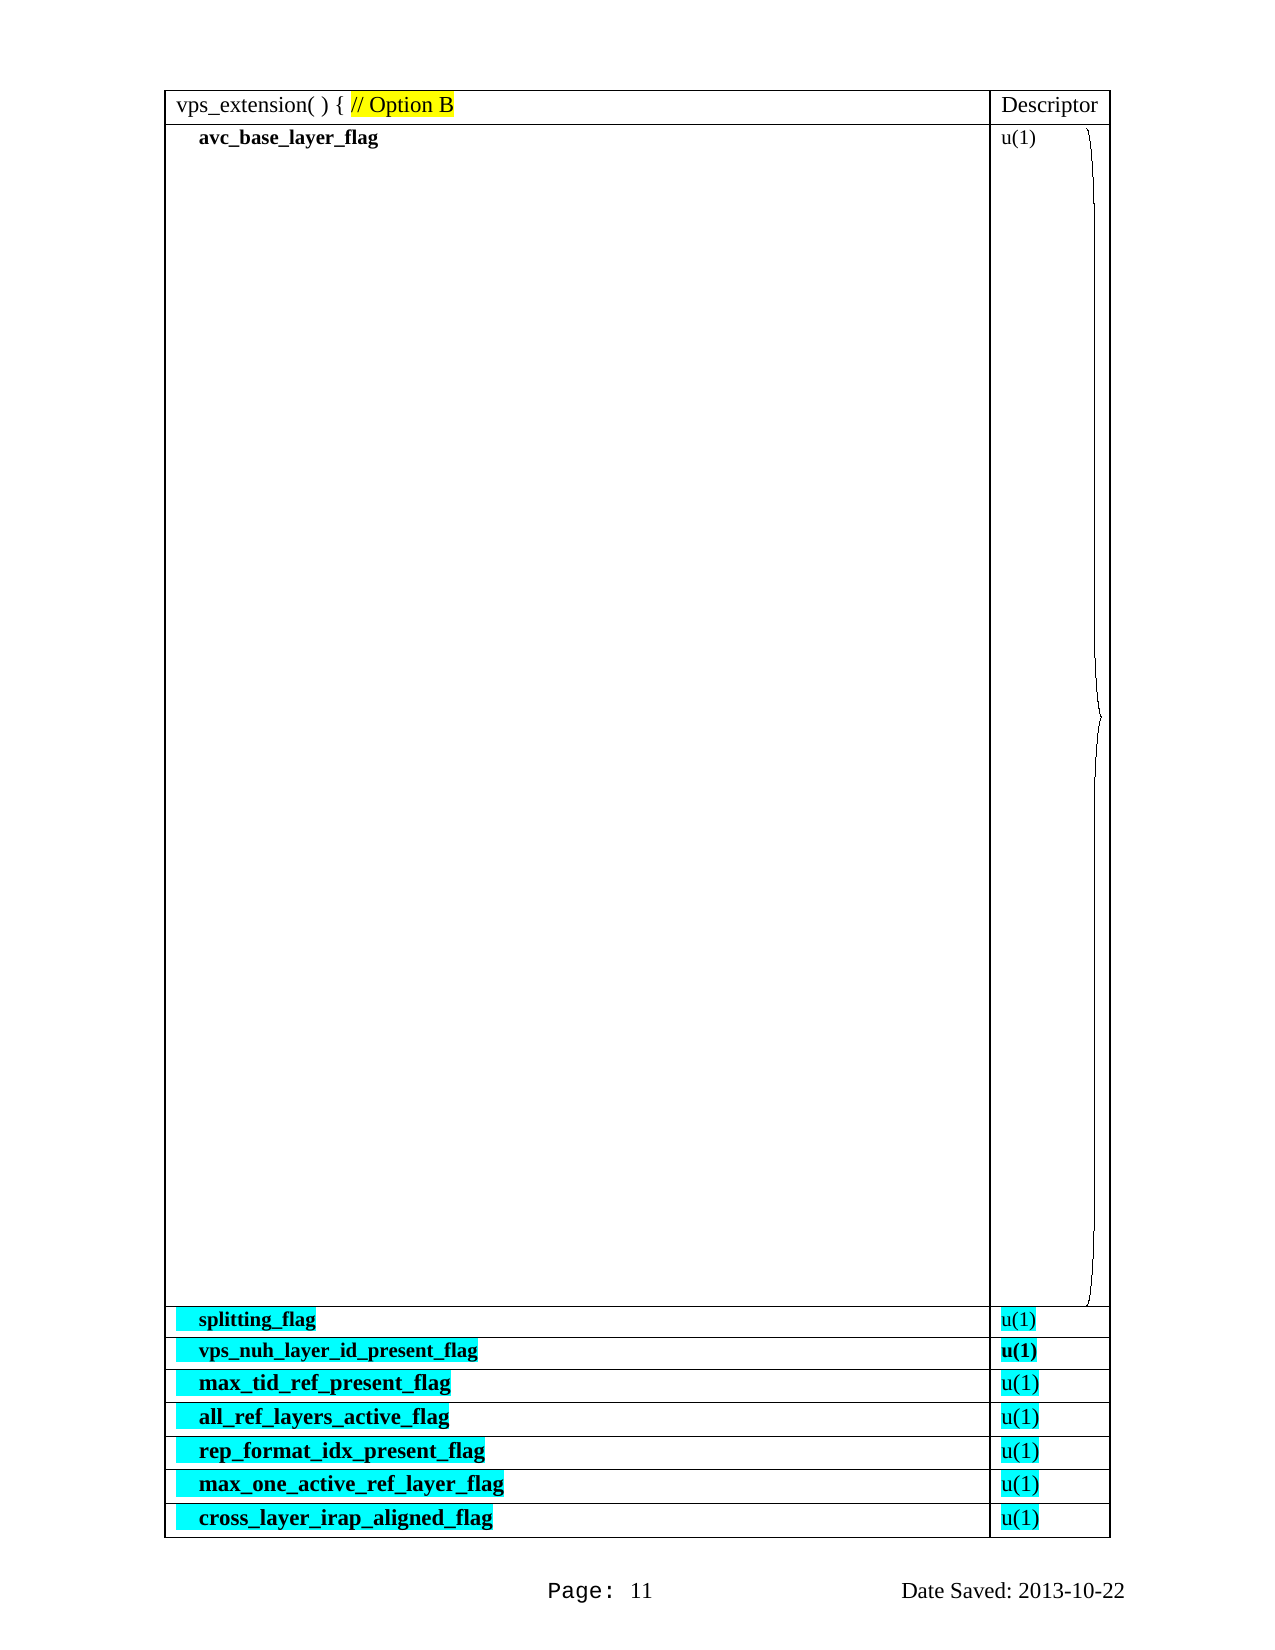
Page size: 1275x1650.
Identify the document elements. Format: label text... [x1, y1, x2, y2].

table_cell u(1) [991, 1370, 1109, 1402]
table_header Descriptor [991, 91, 1109, 124]
table_cell splitting_flag [166, 1307, 989, 1337]
table_header vps_extension( ) { // Option B [166, 91, 989, 124]
table_cell u(1) [991, 1470, 1109, 1503]
table_cell rep_format_idx_present_flag [166, 1437, 989, 1469]
table_cell cross_layer_irap_aligned_flag [166, 1504, 989, 1537]
table_cell all_ref_layers_active_flag [166, 1403, 989, 1436]
table_cell u(1) [991, 1504, 1109, 1537]
table_cell u(1) [991, 1338, 1109, 1368]
table_cell max_tid_ref_present_flag [166, 1370, 989, 1402]
table_cell u(1) [991, 1403, 1109, 1436]
table_cell u(1) [991, 1307, 1109, 1337]
table_cell vps_nuh_layer_id_present_flag [166, 1338, 989, 1368]
table_cell u(1) [991, 125, 1109, 1306]
table_cell avc_base_layer_flag [166, 125, 989, 1306]
table_cell u(1) [991, 1437, 1109, 1469]
table_cell max_one_active_ref_layer_flag [166, 1470, 989, 1503]
